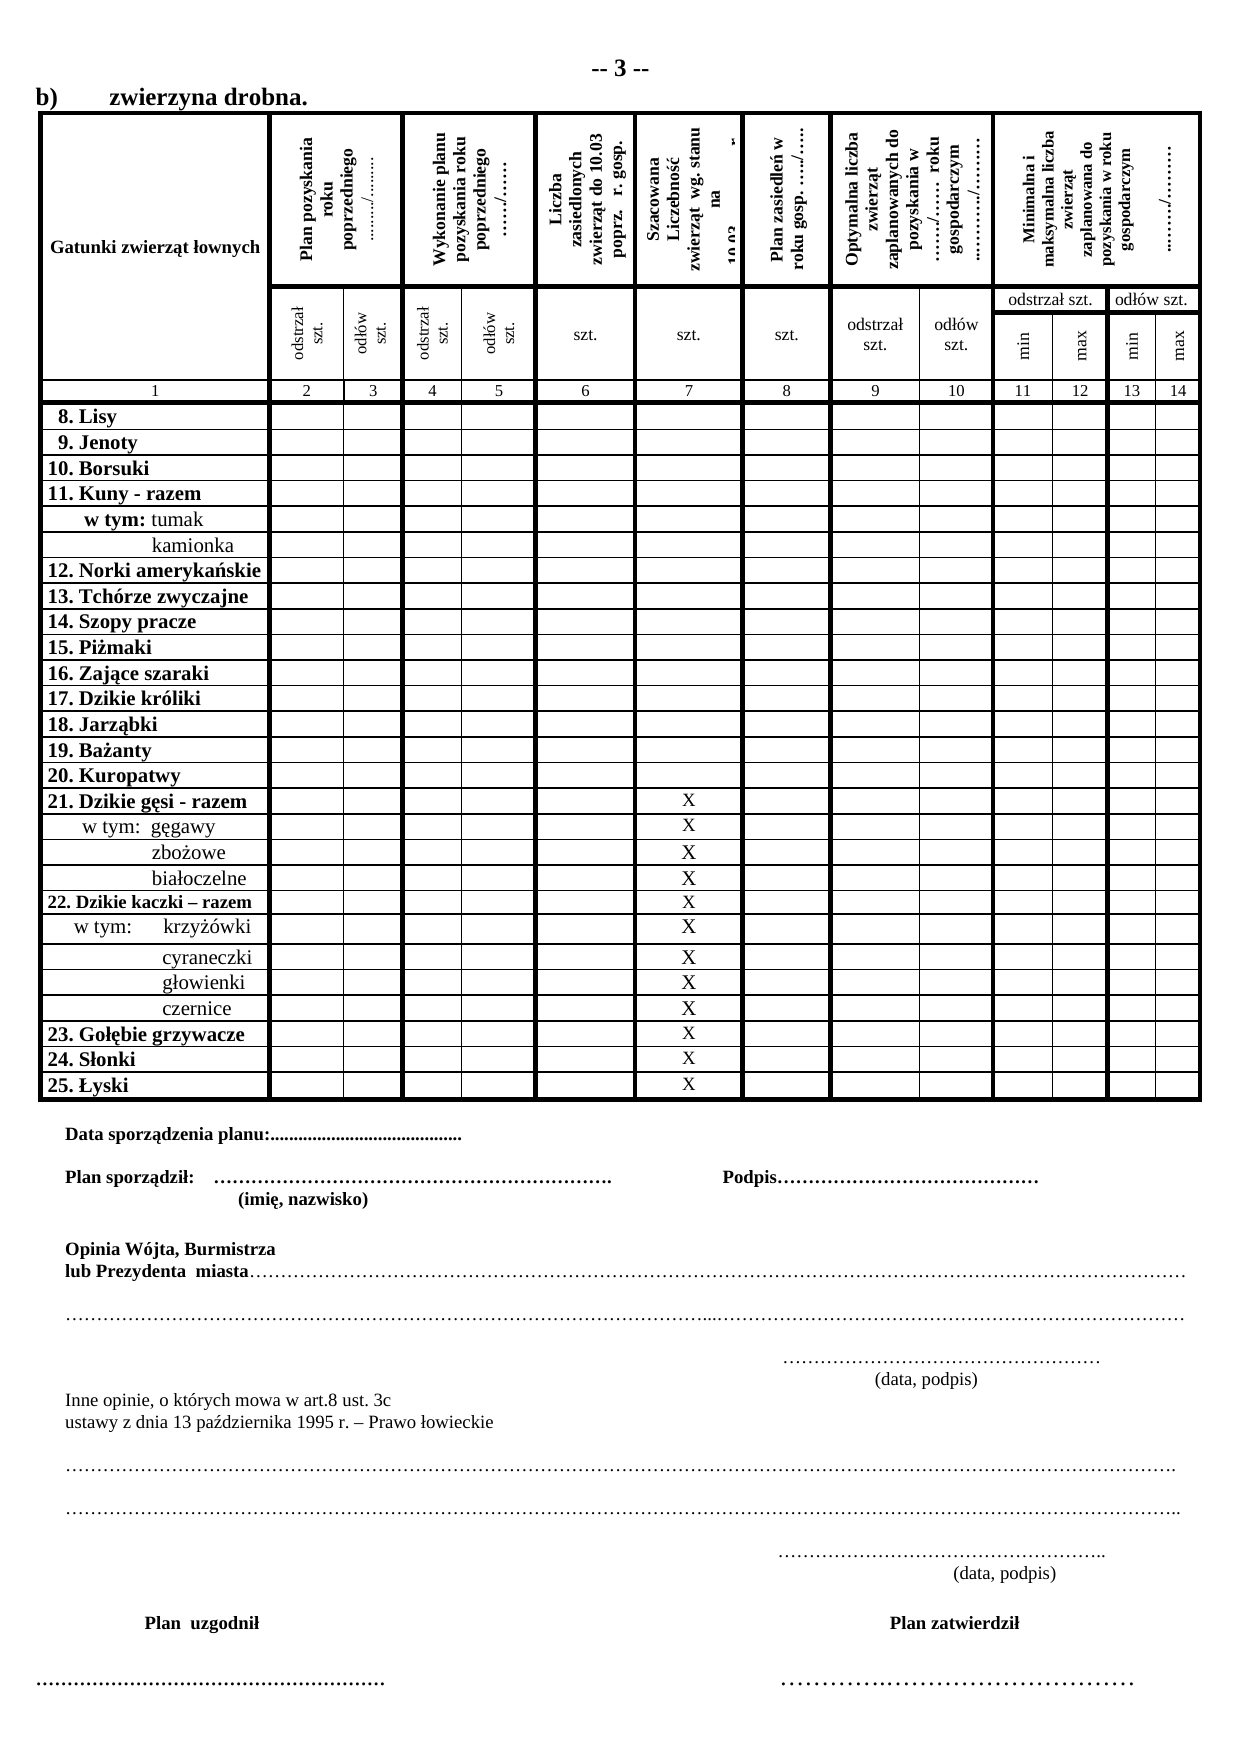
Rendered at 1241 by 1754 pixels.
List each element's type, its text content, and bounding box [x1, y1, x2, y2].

table_cell [745, 970, 828, 994]
table_cell [920, 635, 991, 659]
table_cell [920, 1073, 991, 1097]
table_cell [745, 635, 828, 659]
table_cell 3 [345, 381, 400, 400]
table_cell [405, 635, 461, 659]
table_cell [920, 815, 991, 838]
table_cell [920, 970, 991, 994]
table_header Szacowana Liczebność zwierząt wg. stanu na 10.03.………….r. [637, 115, 740, 284]
text (imię, nazwisko) [65, 1188, 1205, 1209]
table_cell [920, 661, 991, 685]
table_cell [344, 558, 400, 582]
table_cell [637, 456, 740, 480]
table_header Plan zasiedleń w roku gosp. …../….. [745, 115, 828, 284]
table_cell 8. Lisy [43, 405, 267, 428]
table_cell [344, 1022, 400, 1046]
table_cell czernice [43, 996, 267, 1020]
table_cell [538, 712, 633, 736]
table_cell [538, 635, 633, 659]
table_cell [1110, 891, 1155, 913]
table_cell [405, 1022, 461, 1046]
table_cell X [637, 1022, 740, 1046]
table_cell 9 [833, 381, 919, 400]
table_cell [995, 763, 1052, 787]
table_cell [1110, 405, 1155, 428]
table_cell [344, 456, 400, 480]
table_cell [995, 507, 1052, 531]
table_cell X [637, 945, 740, 969]
table_cell [833, 686, 919, 710]
table_cell min [995, 315, 1052, 378]
table_cell [344, 481, 400, 505]
table_cell [405, 891, 461, 913]
table_cell [833, 866, 919, 890]
table_cell [637, 610, 740, 633]
table_cell [920, 558, 991, 582]
table_cell [405, 584, 461, 608]
table_cell [344, 840, 400, 864]
table_cell [272, 610, 343, 633]
table_cell [344, 970, 400, 994]
table_cell [745, 763, 828, 787]
table_cell 14 [1156, 381, 1198, 400]
table_cell [344, 507, 400, 531]
text Inne opinie, o których mowa w art.8 ust. 3c [65, 1389, 1205, 1411]
table_cell min [1110, 315, 1155, 378]
table_cell [272, 738, 343, 762]
table_cell [833, 815, 919, 838]
table_cell [1156, 891, 1198, 913]
table_cell [272, 558, 343, 582]
table_cell [833, 481, 919, 505]
table_cell [272, 840, 343, 864]
table_cell [538, 815, 633, 838]
table_cell [462, 558, 533, 582]
table_cell 5 [462, 381, 533, 400]
table_cell [920, 481, 991, 505]
table_cell [344, 763, 400, 787]
table_cell [462, 840, 533, 864]
table_cell [920, 686, 991, 710]
table_cell [462, 481, 533, 505]
table_cell [1110, 1022, 1155, 1046]
table_cell [1156, 533, 1198, 557]
table_cell [745, 789, 828, 813]
table_cell [1156, 661, 1198, 685]
table_cell [995, 533, 1052, 557]
table_header Plan pozyskania roku poprzedniego ........./......... [272, 115, 400, 284]
table_cell [272, 866, 343, 890]
table_cell [405, 610, 461, 633]
table_cell [1156, 815, 1198, 838]
table_cell [637, 507, 740, 531]
table_cell [538, 970, 633, 994]
table_cell [1156, 866, 1198, 890]
table_cell [272, 1022, 343, 1046]
table_cell [538, 738, 633, 762]
table_cell [538, 945, 633, 969]
table_cell X [637, 996, 740, 1020]
table_cell [833, 533, 919, 557]
table_cell 15. Piżmaki [43, 635, 267, 659]
table_cell 10 [920, 381, 991, 400]
table_cell [405, 558, 461, 582]
table_cell [405, 970, 461, 994]
table_cell [1053, 763, 1105, 787]
table_cell [995, 1047, 1052, 1071]
table_cell [538, 996, 633, 1020]
table_cell [833, 840, 919, 864]
table_cell głowienki [43, 970, 267, 994]
table_cell [920, 405, 991, 428]
table_cell [745, 481, 828, 505]
table_cell [1156, 789, 1198, 813]
table_cell [1053, 1047, 1105, 1071]
table_cell odstrzał szt. [272, 289, 343, 378]
table_cell [462, 970, 533, 994]
table_cell [538, 915, 633, 943]
table_cell [462, 584, 533, 608]
table_cell [462, 891, 533, 913]
table_cell [462, 1073, 533, 1097]
table_cell 21. Dzikie gęsi - razem [43, 789, 267, 813]
table_cell [272, 507, 343, 531]
table_cell [1110, 763, 1155, 787]
table_cell [1053, 866, 1105, 890]
table_cell [995, 789, 1052, 813]
table_cell [462, 456, 533, 480]
text ........................................................ ………….………………………… [35, 1662, 1205, 1691]
table_cell [272, 456, 343, 480]
table_cell odstrzał szt. [995, 289, 1105, 310]
table_cell [920, 840, 991, 864]
table_cell [462, 712, 533, 736]
table_cell [1053, 970, 1105, 994]
table_cell [1053, 558, 1105, 582]
table_cell [637, 712, 740, 736]
table_cell zbożowe [43, 840, 267, 864]
table_cell 8 [745, 381, 828, 400]
table_cell [995, 481, 1052, 505]
table_cell [405, 840, 461, 864]
table_cell [920, 610, 991, 633]
text …………………………………………………………………………………………...………………………………………………………………… [65, 1303, 1205, 1324]
text Opinia Wójta, Burmistrza [65, 1238, 1205, 1260]
table_cell [995, 456, 1052, 480]
table_cell [272, 945, 343, 969]
table_cell [538, 891, 633, 913]
table_cell 24. Słonki [43, 1047, 267, 1071]
table_cell 13 [1110, 381, 1155, 400]
table_cell [637, 738, 740, 762]
table_cell białoczelne [43, 866, 267, 890]
table_cell 20. Kuropatwy [43, 763, 267, 787]
table_cell [745, 430, 828, 454]
table_cell [637, 661, 740, 685]
table_cell [405, 456, 461, 480]
table_cell X [637, 815, 740, 838]
table_cell [637, 481, 740, 505]
table_cell [1156, 945, 1198, 969]
table_cell [1110, 481, 1155, 505]
table_cell X [637, 970, 740, 994]
table_cell 11 [995, 381, 1052, 400]
table_cell [538, 533, 633, 557]
table_cell [462, 915, 533, 943]
table_cell [833, 789, 919, 813]
table_cell [405, 763, 461, 787]
table_cell [1110, 430, 1155, 454]
table_cell [833, 1047, 919, 1071]
table_cell [272, 712, 343, 736]
table_cell [920, 456, 991, 480]
table_cell [405, 661, 461, 685]
table_cell 17. Dzikie króliki [43, 686, 267, 710]
table_cell 19. Bażanty [43, 738, 267, 762]
table_cell [344, 945, 400, 969]
table_cell [995, 840, 1052, 864]
table_cell [1110, 507, 1155, 531]
table_cell [995, 815, 1052, 838]
table_cell [1110, 915, 1155, 943]
table_cell [833, 1022, 919, 1046]
table_cell [405, 1073, 461, 1097]
table_cell [344, 866, 400, 890]
table_cell [833, 558, 919, 582]
table_cell [538, 686, 633, 710]
table_cell 18. Jarząbki [43, 712, 267, 736]
table_cell X [637, 789, 740, 813]
table_cell [272, 996, 343, 1020]
table_cell [1110, 815, 1155, 838]
table_cell [833, 970, 919, 994]
table_cell [745, 915, 828, 943]
table_cell [1156, 970, 1198, 994]
subtitle Plan uzgodnił Plan zatwierdził [65, 1612, 1205, 1633]
table_cell [1110, 558, 1155, 582]
table_cell [462, 1022, 533, 1046]
table_cell szt. [538, 289, 633, 378]
table_cell [405, 738, 461, 762]
table_cell [995, 945, 1052, 969]
table_cell [745, 1047, 828, 1071]
table_cell [1156, 712, 1198, 736]
table_cell [1156, 507, 1198, 531]
table_cell [462, 866, 533, 890]
table_cell [405, 686, 461, 710]
table_cell odłów szt. [462, 289, 533, 378]
table_cell [344, 430, 400, 454]
table_cell [1110, 686, 1155, 710]
table_cell [1110, 610, 1155, 633]
table_cell [745, 738, 828, 762]
table_cell [920, 945, 991, 969]
table_cell [1053, 635, 1105, 659]
table_cell [272, 481, 343, 505]
table_cell [1053, 507, 1105, 531]
table_cell [1053, 891, 1105, 913]
table_cell [462, 507, 533, 531]
table_cell odłów szt. [344, 289, 400, 378]
text (data, podpis) [65, 1367, 1205, 1389]
table_cell odłów szt. [1110, 289, 1198, 310]
table_cell [833, 456, 919, 480]
table_cell [405, 405, 461, 428]
table_cell [995, 430, 1052, 454]
table_cell [995, 915, 1052, 943]
table_cell [405, 1047, 461, 1071]
table_cell [995, 891, 1052, 913]
table_cell [538, 610, 633, 633]
table_cell [272, 1073, 343, 1097]
table_cell X [637, 840, 740, 864]
text …………………………………………… [65, 1346, 1205, 1367]
table_cell [462, 1047, 533, 1071]
table_cell [833, 405, 919, 428]
table_cell [344, 533, 400, 557]
table_cell [833, 1073, 919, 1097]
table_cell [272, 1047, 343, 1071]
table_cell [920, 763, 991, 787]
table_cell [920, 712, 991, 736]
table_cell [1110, 584, 1155, 608]
table_cell [833, 610, 919, 633]
table_cell [995, 610, 1052, 633]
table_cell [1110, 712, 1155, 736]
table_cell 9. Jenoty [43, 430, 267, 454]
table_cell [1156, 686, 1198, 710]
table_cell [462, 610, 533, 633]
table_cell [462, 430, 533, 454]
table_header Optymalna liczba zwierząt zaplanowanych do pozyskania w ……./…… roku gospodarczym ..………./……… [833, 115, 991, 284]
table_cell [1156, 610, 1198, 633]
table_cell 23. Gołębie grzywacze [43, 1022, 267, 1046]
table_cell [745, 866, 828, 890]
text (data, podpis) [65, 1562, 1205, 1583]
table_cell 13. Tchórze zwyczajne [43, 584, 267, 608]
table_header Minimalna i maksymalna liczba zwierząt zaplanowana do pozyskania w roku gospodarczym ..……./……… [995, 115, 1198, 284]
table_cell [538, 405, 633, 428]
table_cell [405, 481, 461, 505]
table_cell odstrzał szt. [405, 289, 461, 378]
table_cell [344, 584, 400, 608]
table_cell [1156, 1073, 1198, 1097]
table_cell 25. Łyski [43, 1073, 267, 1097]
table_cell [995, 405, 1052, 428]
table_cell [745, 584, 828, 608]
table_cell [272, 815, 343, 838]
table_cell [462, 738, 533, 762]
text ustawy z dnia 13 października 1995 r. – Prawo łowieckie [65, 1411, 1205, 1432]
table_cell [344, 815, 400, 838]
table_cell odstrzał szt. [833, 289, 919, 378]
table_cell [462, 945, 533, 969]
table_cell [995, 712, 1052, 736]
table_cell 12 [1053, 381, 1105, 400]
table_cell [920, 1022, 991, 1046]
table_cell [344, 1047, 400, 1071]
table_cell [1156, 405, 1198, 428]
table_cell [272, 915, 343, 943]
table_cell [745, 712, 828, 736]
table_cell [1156, 996, 1198, 1020]
table_cell 10. Borsuki [43, 456, 267, 480]
table_cell X [637, 915, 740, 943]
table_cell [637, 635, 740, 659]
table_cell [745, 686, 828, 710]
table_cell [745, 1022, 828, 1046]
table_cell [405, 533, 461, 557]
table_cell [344, 405, 400, 428]
table_cell [1053, 815, 1105, 838]
table_cell [1156, 456, 1198, 480]
table_cell [405, 430, 461, 454]
table_header Gatunki zwierząt łownych [43, 115, 267, 378]
table_cell [833, 430, 919, 454]
table_cell [1110, 996, 1155, 1020]
table_cell [920, 430, 991, 454]
table_cell [344, 661, 400, 685]
text lub Prezydenta miasta…………………………………………………………………………………………………………………………………… [65, 1260, 1205, 1281]
table_cell [833, 945, 919, 969]
table_cell [745, 996, 828, 1020]
table_cell 22. Dzikie kaczki – razem [43, 891, 267, 913]
table_cell [1053, 1073, 1105, 1097]
table_cell [405, 815, 461, 838]
table_cell [920, 915, 991, 943]
table_cell [1156, 763, 1198, 787]
table_cell [637, 533, 740, 557]
table_cell [1053, 405, 1105, 428]
table_cell [833, 635, 919, 659]
table_cell [462, 789, 533, 813]
table_cell [272, 584, 343, 608]
table_cell odłów szt. [920, 289, 991, 378]
table_cell [833, 661, 919, 685]
table_cell [344, 610, 400, 633]
table_cell [1053, 430, 1105, 454]
table_cell [637, 558, 740, 582]
table_cell cyraneczki [43, 945, 267, 969]
table_cell [1156, 840, 1198, 864]
text Plan sporządził: ………………………………………………………. Podpis…………………………………… [65, 1166, 1205, 1188]
table_cell [272, 661, 343, 685]
table_cell [1053, 456, 1105, 480]
text …………………………………………………………………………………………………………………………………………………………….. [65, 1497, 1205, 1518]
table_cell [344, 712, 400, 736]
table_cell [405, 789, 461, 813]
table_cell [1053, 945, 1105, 969]
table_cell X [637, 866, 740, 890]
table_cell [344, 789, 400, 813]
table_cell w tym: gęgawy [43, 815, 267, 838]
table_cell szt. [745, 289, 828, 378]
table_cell szt. [637, 289, 740, 378]
table_cell X [637, 1073, 740, 1097]
table_cell [272, 430, 343, 454]
table_cell [920, 533, 991, 557]
table_cell [1156, 481, 1198, 505]
table_cell [637, 405, 740, 428]
table_cell [1053, 840, 1105, 864]
table_cell [462, 405, 533, 428]
table_cell [272, 533, 343, 557]
table_cell [462, 763, 533, 787]
table_cell 16. Zające szaraki [43, 661, 267, 685]
table_cell 2 [272, 381, 343, 400]
table_cell [920, 789, 991, 813]
table_cell [462, 661, 533, 685]
table_cell [745, 945, 828, 969]
table_cell [344, 996, 400, 1020]
table_cell [833, 763, 919, 787]
table_cell [1156, 558, 1198, 582]
table_cell 6 [538, 381, 633, 400]
table_cell [920, 507, 991, 531]
table_cell [745, 840, 828, 864]
table_cell [1110, 970, 1155, 994]
table_cell [462, 635, 533, 659]
table_cell [405, 712, 461, 736]
table_cell [1053, 789, 1105, 813]
table_cell [344, 915, 400, 943]
table_cell [920, 866, 991, 890]
list zwierzyna drobna. [35, 82, 1205, 111]
text -- 3 -- [35, 53, 1205, 82]
table_cell [920, 996, 991, 1020]
table_cell [1053, 661, 1105, 685]
table_cell 11. Kuny - razem [43, 481, 267, 505]
table_cell [272, 891, 343, 913]
table_cell [272, 763, 343, 787]
table_cell [833, 915, 919, 943]
table_cell [833, 738, 919, 762]
table_cell 4 [405, 381, 461, 400]
table_cell [995, 558, 1052, 582]
table_cell [538, 840, 633, 864]
table_cell [995, 661, 1052, 685]
table_cell [1110, 1073, 1155, 1097]
table_cell [745, 661, 828, 685]
table_cell [1053, 533, 1105, 557]
table_cell [538, 481, 633, 505]
table_cell [462, 686, 533, 710]
table_cell w tym: krzyżówki [43, 915, 267, 943]
table_cell [995, 996, 1052, 1020]
table_cell [1110, 945, 1155, 969]
table_cell [995, 970, 1052, 994]
table_cell X [637, 1047, 740, 1071]
table_cell [405, 996, 461, 1020]
table_cell [538, 763, 633, 787]
table_cell [538, 456, 633, 480]
table_cell [1156, 584, 1198, 608]
table_cell [538, 1047, 633, 1071]
table_cell [538, 430, 633, 454]
table_cell [995, 584, 1052, 608]
table_cell [1110, 1047, 1155, 1071]
table_cell [745, 1073, 828, 1097]
table_cell [920, 584, 991, 608]
table_cell [1053, 481, 1105, 505]
table_cell [344, 1073, 400, 1097]
table_cell [995, 866, 1052, 890]
table_cell [833, 507, 919, 531]
table_cell [538, 507, 633, 531]
table_cell X [637, 891, 740, 913]
table_cell [1110, 738, 1155, 762]
table_cell [745, 533, 828, 557]
table_cell [538, 1022, 633, 1046]
table_cell [1110, 840, 1155, 864]
table_cell [272, 789, 343, 813]
table_cell [1156, 915, 1198, 943]
table_cell [344, 635, 400, 659]
table_cell [538, 558, 633, 582]
table_cell [637, 430, 740, 454]
table_cell [405, 866, 461, 890]
table_cell [637, 763, 740, 787]
table_cell [745, 405, 828, 428]
table_cell [995, 738, 1052, 762]
table_cell [833, 996, 919, 1020]
table_cell w tym: tumak [43, 507, 267, 531]
table_cell [745, 507, 828, 531]
table_cell [833, 712, 919, 736]
table_cell [745, 891, 828, 913]
table_cell [462, 815, 533, 838]
table_cell [1053, 738, 1105, 762]
table_cell [745, 456, 828, 480]
table_cell [995, 1022, 1052, 1046]
table_cell [405, 945, 461, 969]
table_cell max [1156, 315, 1198, 378]
table_cell 7 [637, 381, 740, 400]
table_cell [538, 866, 633, 890]
table_cell [344, 891, 400, 913]
table_cell [462, 533, 533, 557]
table_cell [1053, 686, 1105, 710]
table_header Wykonanie planu pozyskania roku poprzedniego ……/…… [405, 115, 533, 284]
table_cell [1110, 456, 1155, 480]
table_cell [538, 584, 633, 608]
table_cell [405, 507, 461, 531]
table_cell [833, 891, 919, 913]
text …………………………………………….. [65, 1540, 1205, 1562]
table_cell [833, 584, 919, 608]
table_header Liczba zasiedlonych zwierząt do 10.03 poprz. r. gosp. [538, 115, 633, 284]
table_cell [995, 1073, 1052, 1097]
table_cell [344, 738, 400, 762]
table_cell [1110, 866, 1155, 890]
table_cell [1053, 610, 1105, 633]
table_cell [920, 1047, 991, 1071]
table_cell [920, 738, 991, 762]
table_cell [745, 610, 828, 633]
table_cell [272, 686, 343, 710]
table_cell [995, 686, 1052, 710]
table_cell [1110, 533, 1155, 557]
table_cell [538, 789, 633, 813]
table_cell [1156, 1022, 1198, 1046]
table_cell [1053, 712, 1105, 736]
table_cell [462, 996, 533, 1020]
table_cell [637, 584, 740, 608]
table_cell [344, 686, 400, 710]
text Data sporządzenia planu:......................................... [65, 1123, 1205, 1145]
table_cell 14. Szopy pracze [43, 610, 267, 633]
table_cell 12. Norki amerykańskie [43, 558, 267, 582]
table_cell [272, 635, 343, 659]
table_cell 1 [43, 381, 267, 400]
table_cell [1156, 430, 1198, 454]
table_cell max [1053, 315, 1105, 378]
table_cell [1110, 789, 1155, 813]
table_cell [1110, 635, 1155, 659]
table_cell [745, 815, 828, 838]
table_cell [1110, 661, 1155, 685]
table_cell [272, 970, 343, 994]
table_cell [1053, 1022, 1105, 1046]
table_cell [1156, 1047, 1198, 1071]
table_cell [1053, 584, 1105, 608]
table_cell [637, 686, 740, 710]
table_cell [745, 558, 828, 582]
table_cell [1156, 635, 1198, 659]
table_cell [1053, 996, 1105, 1020]
table_cell [405, 915, 461, 943]
table_cell kamionka [43, 533, 267, 557]
table_cell [920, 891, 991, 913]
table_cell [538, 1073, 633, 1097]
table_cell [995, 635, 1052, 659]
table_cell [272, 405, 343, 428]
table_cell [1156, 738, 1198, 762]
table_cell [1053, 915, 1105, 943]
text ……………………………………………………………………………………………………………………………………………………………. [65, 1454, 1205, 1475]
table_cell [538, 661, 633, 685]
